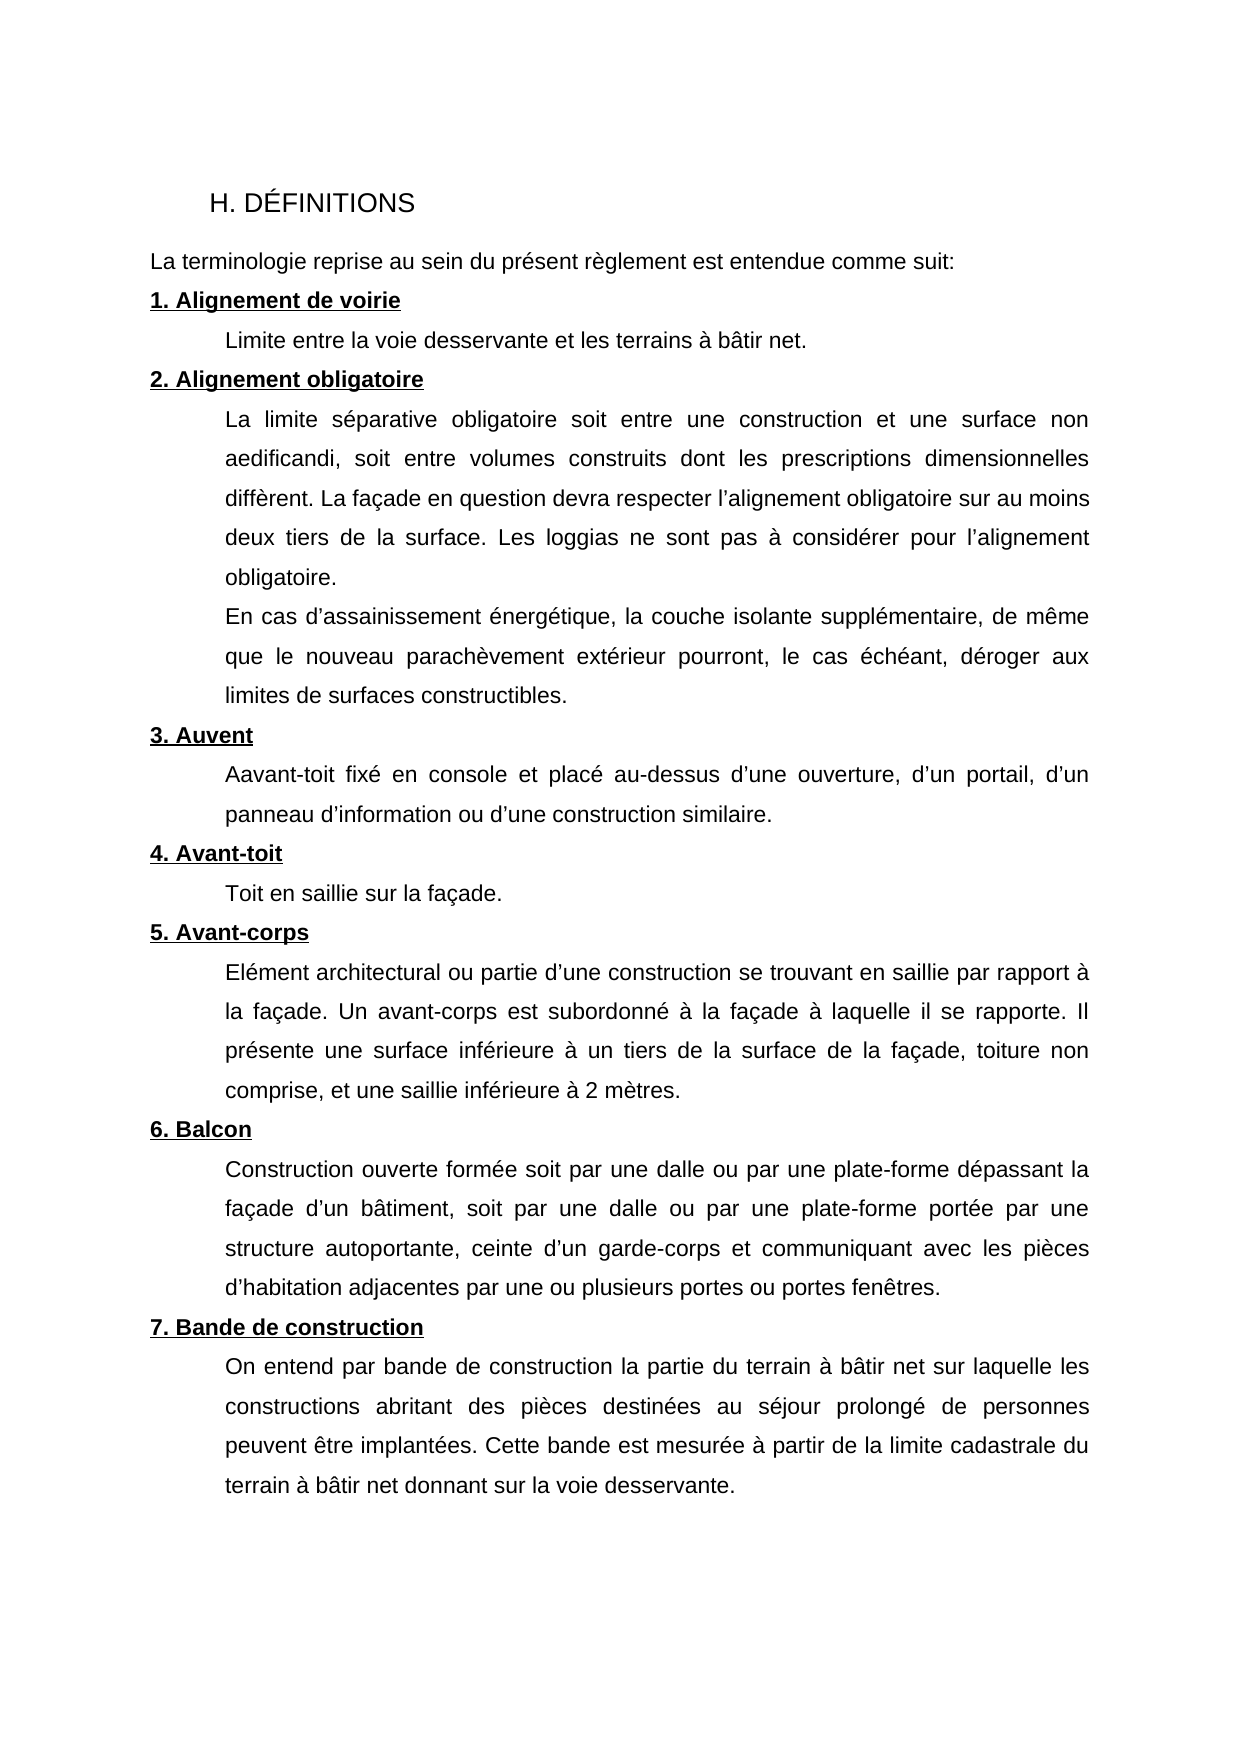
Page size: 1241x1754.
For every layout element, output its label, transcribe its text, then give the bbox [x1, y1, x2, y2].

text Toit en saillie sur la façade. [225, 879, 1090, 906]
text La terminologie reprise au sein du présent règlement est entendue comme suit: [150, 248, 1090, 274]
text 7. Bande de construction [150, 1314, 1090, 1340]
text Construction ouverte formée soit par une dalle ou par une plate-forme dépassant la façade d’un bâtiment, soit par une dalle ou par une plate-forme portée par une structure autoportante, ceinte d’un garde-corps et communiquant avec les pièces d’habitation adjacentes par une ou plusieurs portes ou portes fenêtres. [225, 1156, 1090, 1301]
text On entend par bande de construction la partie du terrain à bâtir net sur laquelle les constructions abritant des pièces destinées au séjour prolongé de personnes peuvent être implantées. Cette bande est mesurée à partir de la limite cadastrale du terrain à bâtir net donnant sur la voie desservante. [225, 1353, 1090, 1498]
text Elément architectural ou partie d’une construction se trouvant en saillie par rapport à la façade. Un avant-corps est subordonné à la façade à laquelle il se rapporte. Il présente une surface inférieure à un tiers de la surface de la façade, toiture non comprise, et une saillie inférieure à 2 mètres. [225, 958, 1090, 1103]
text 3. Auvent [150, 722, 1090, 748]
text En cas d’assainissement énergétique, la couche isolante supplémentaire, de même que le nouveau parachèvement extérieur pourront, le cas échéant, déroger aux limites de surfaces constructibles. [225, 603, 1090, 708]
text 5. Avant-corps [150, 919, 1090, 945]
text 4. Avant-toit [150, 840, 1090, 866]
text 6. Balcon [150, 1116, 1090, 1143]
text La limite séparative obligatoire soit entre une construction et une surface non aedificandi, soit entre volumes construits dont les prescriptions dimensionnelles diffèrent. La façade en question devra respecter l’alignement obligatoire sur au moins deux tiers de la surface. Les loggias ne sont pas à considérer pour l’alignement obligatoire. [225, 406, 1090, 590]
text 2. Alignement obligatoire [150, 366, 1090, 393]
title H. Définitions [209, 187, 1090, 219]
text 1. Alignement de voirie [150, 287, 1090, 314]
text Aavant-toit fixé en console et placé au-dessus d’une ouverture, d’un portail, d’un panneau d’information ou d’une construction similaire. [225, 761, 1090, 827]
text Limite entre la voie desservante et les terrains à bâtir net. [225, 327, 1090, 353]
